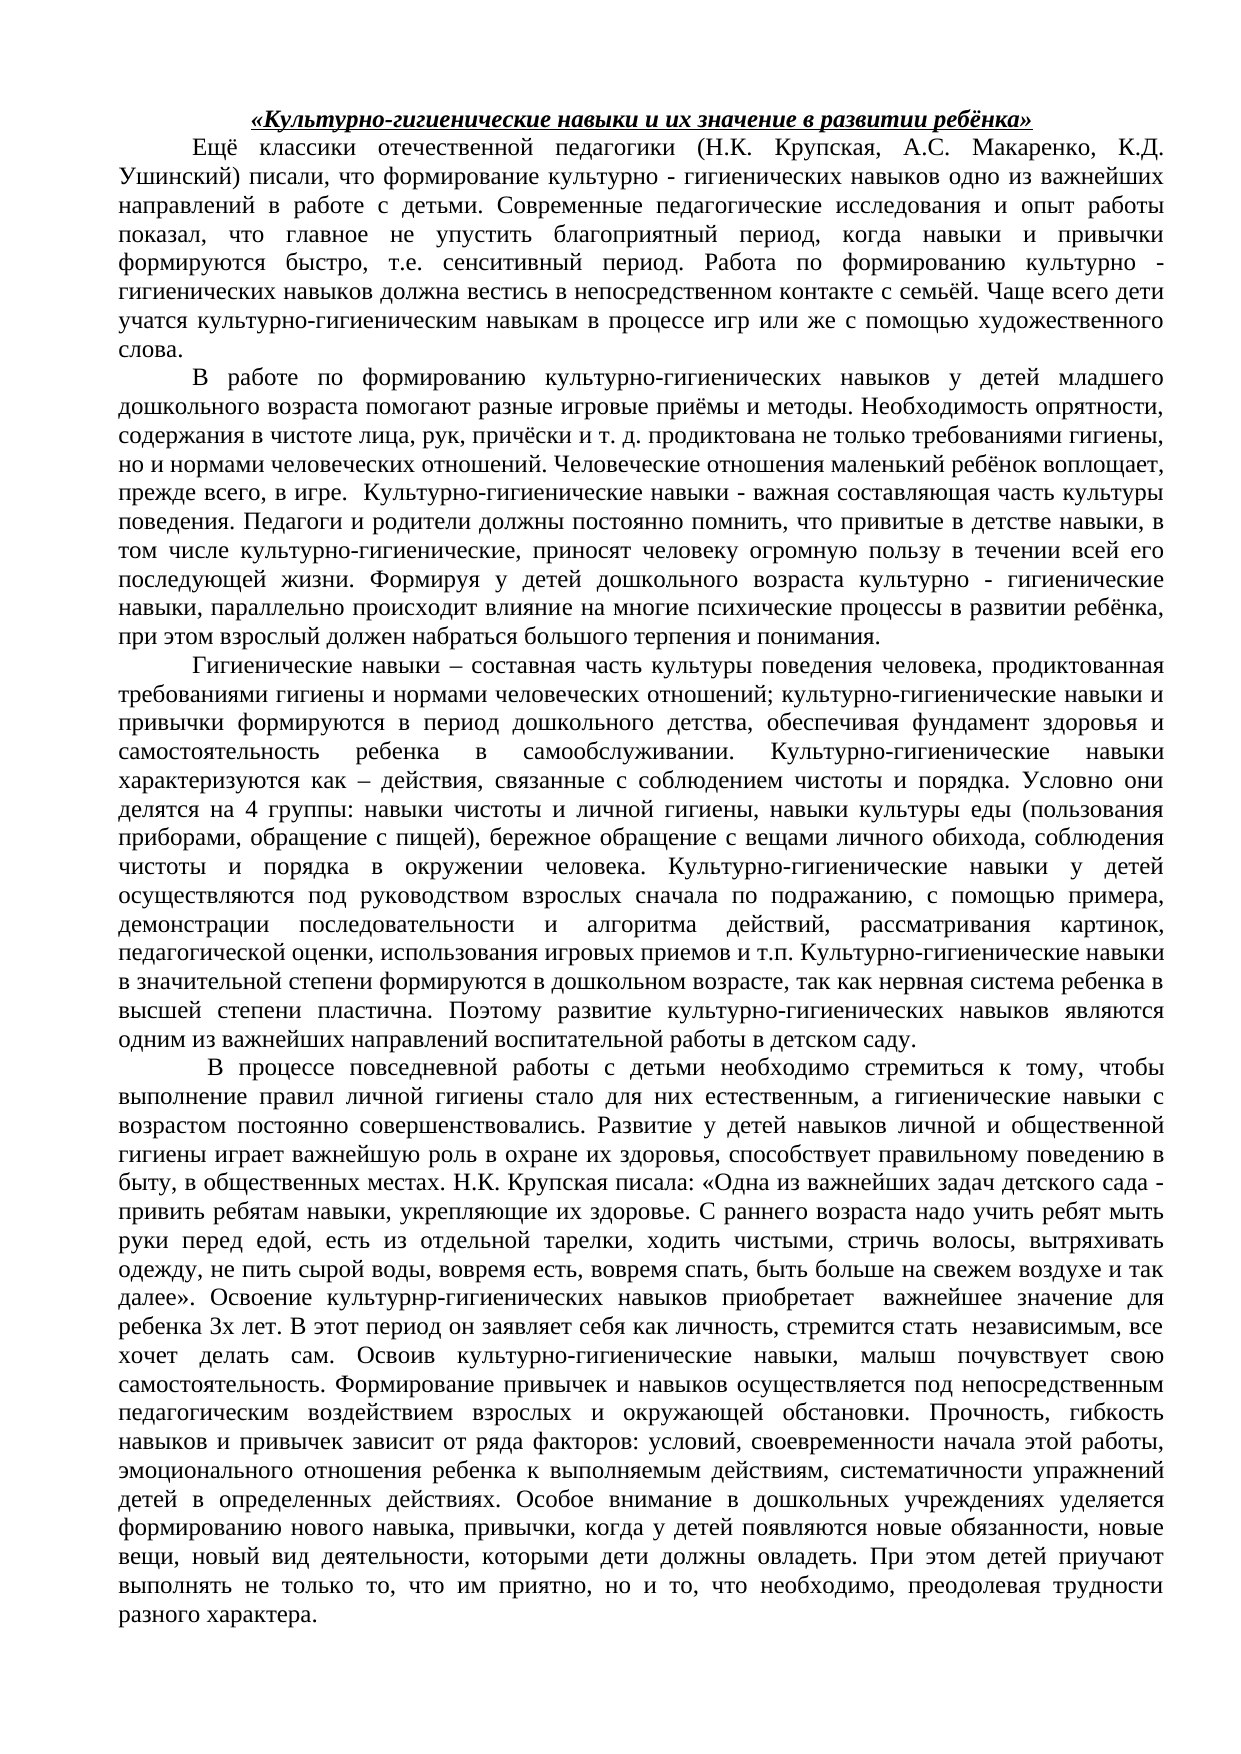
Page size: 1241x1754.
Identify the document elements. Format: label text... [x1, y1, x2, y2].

text «Культурно-гигиенические навыки и их значение в развитии ребёнка» [118, 104, 1165, 132]
text В процессе повседневной работы с детьми необходимо стремиться к тому, чтобы выполнение правил личной гигиены стало для них естественным, а гигиенические навыки с возрастом постоянно совершенствовались. Развитие у детей навыков личной и общественной гигиены играет важнейшую роль в охране их здоровья, способствует правильному поведению в быту, в общественных местах. Н.К. Крупская писала: «Одна из важнейших задач детского сада - привить ребятам навыки, укрепляющие их здоровье. С раннего возраста надо учить ребят мыть руки перед едой, есть из отдельной тарелки, ходить чистыми, стричь волосы, вытряхивать одежду, не пить сырой воды, вовремя есть, вовремя спать, быть больше на свежем воздухе и так далее». Освоение культурнр-гигиенических навыков приобретает важнейшее значение для ребенка 3х лет. В этот период он заявляет себя как личность, стремится стать независимым, все хочет делать сам. Освоив культурно-гигиенические навыки, малыш почувствует свою самостоятельность. Формирование привычек и навыков осуществляется под непосредственным педагогическим воздействием взрослых и окружающей обстановки. Прочность, гибкость навыков и привычек зависит от ряда факторов: условий, своевременности начала этой работы, эмоционального отношения ребенка к выполняемым действиям, систематичности упражнений детей в определенных действиях. Особое внимание в дошкольных учреждениях уделяется формированию нового навыка, привычки, когда у детей появляются новые обязанности, новые вещи, новый вид деятельности, которыми дети должны овладеть. При этом детей приучают выполнять не только то, что им приятно, но и то, что необходимо, преодолевая трудности разного характера. [118, 1052, 1165, 1627]
text Гигиенические навыки – составная часть культуры поведения человека, продиктованная требованиями гигиены и нормами человеческих отношений; культурно-гигиенические навыки и привычки формируются в период дошкольного детства, обеспечивая фундамент здоровья и самостоятельность ребенка в самообслуживании. Культурно-гигиенические навыки характеризуются как – действия, связанные с соблюдением чистоты и порядка. Условно они делятся на 4 группы: навыки чистоты и личной гигиены, навыки культуры еды (пользования приборами, обращение с пищей), бережное обращение с вещами личного обихода, соблюдения чистоты и порядка в окружении человека. Культурно-гигиенические навыки у детей осуществляются под руководством взрослых сначала по подражанию, с помощью примера, демонстрации последовательности и алгоритма действий, рассматривания картинок, педагогической оценки, использования игровых приемов и т.п. Культурно-гигиенические навыки в значительной степени формируются в дошкольном возрасте, так как нервная система ребенка в высшей степени пластична. Поэтому развитие культурно-гигиенических навыков являются одним из важнейших направлений воспитательной работы в детском саду. [118, 650, 1165, 1052]
text В работе по формированию культурно-гигиенических навыков у детей младшего дошкольного возраста помогают разные игровые приёмы и методы. Необходимость опрятности, содержания в чистоте лица, рук, причёски и т. д. продиктована не только требованиями гигиены, но и нормами человеческих отношений. Человеческие отношения маленький ребёнок воплощает, прежде всего, в игре. Культурно-гигиенические навыки - важная составляющая часть культуры поведения. Педагоги и родители должны постоянно помнить, что привитые в детстве навыки, в том числе культурно-гигиенические, приносят человеку огромную пользу в течении всей его последующей жизни. Формируя у детей дошкольного возраста культурно - гигиенические навыки, параллельно происходит влияние на многие психические процессы в развитии ребёнка, при этом взрослый должен набраться большого терпения и понимания. [118, 362, 1165, 650]
text Ещё классики отечественной педагогики (Н.К. Крупская, А.С. Макаренко, К.Д. Ушинский) писали, что формирование культурно - гигиенических навыков одно из важнейших направлений в работе с детьми. Современные педагогические исследования и опыт работы показал, что главное не упустить благоприятный период, когда навыки и привычки формируются быстро, т.е. сенситивный период. Работа по формированию культурно - гигиенических навыков должна вестись в непосредственном контакте с семьёй. Чаще всего дети учатся культурно-гигиеническим навыкам в процессе игр или же с помощью художественного слова. [118, 132, 1165, 362]
